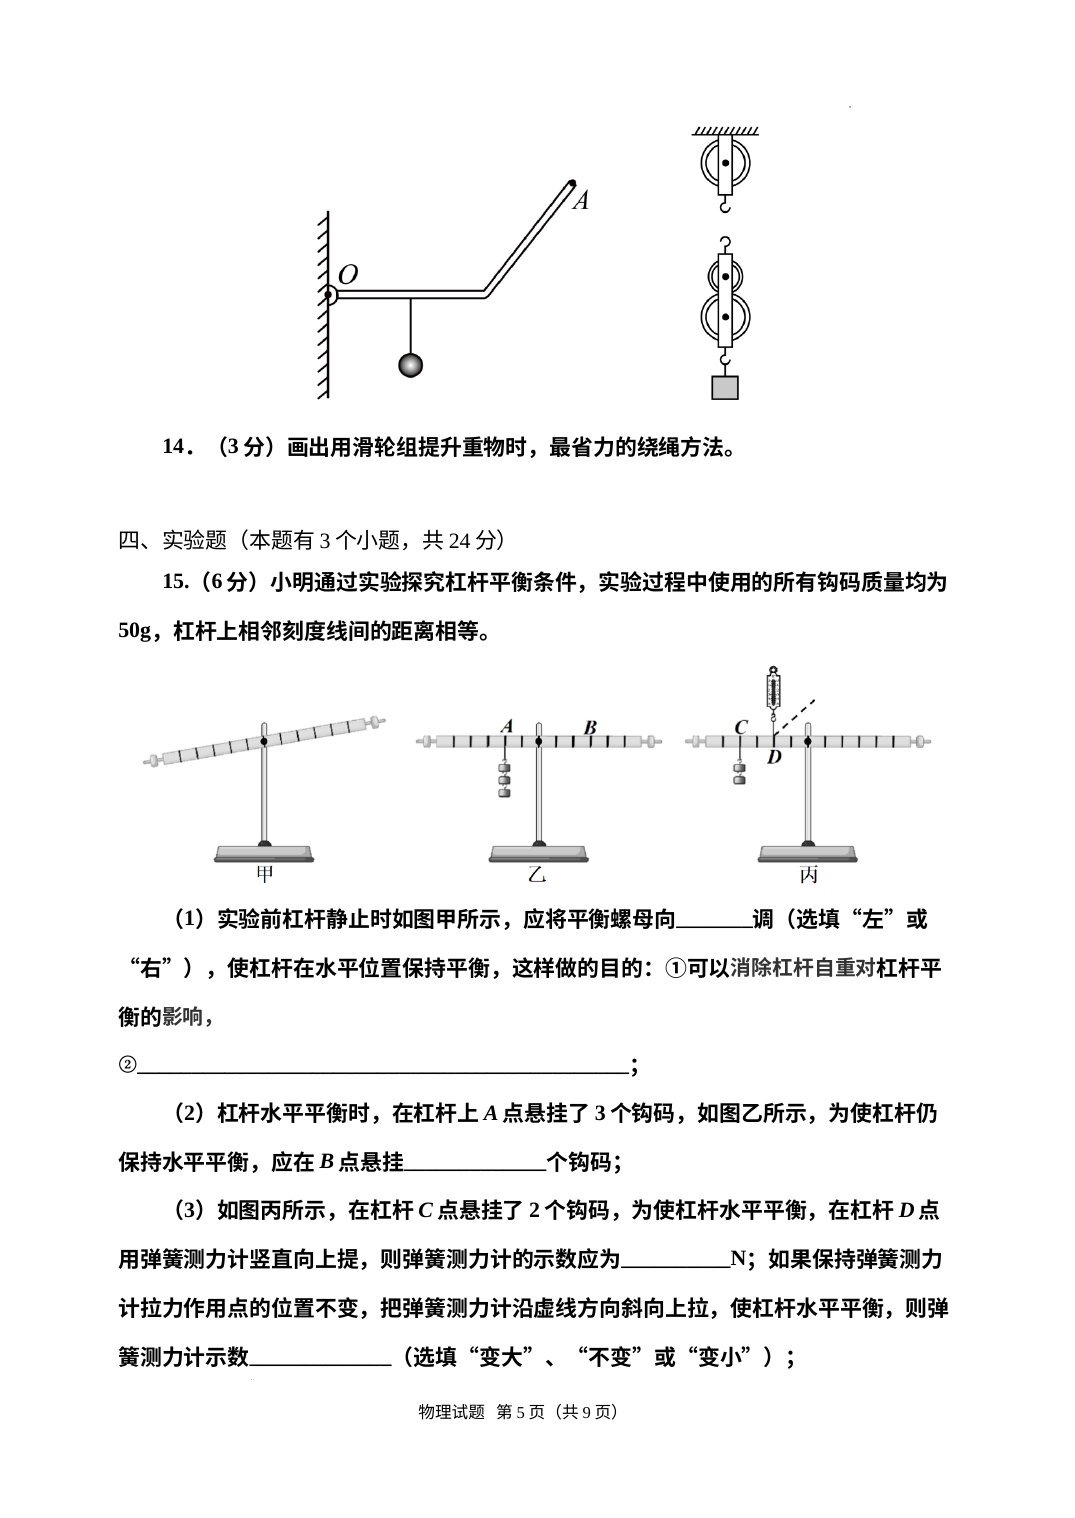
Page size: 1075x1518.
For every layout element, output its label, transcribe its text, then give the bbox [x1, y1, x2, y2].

picture [138, 661, 937, 888]
text ②_____________________________________________； [118, 1047, 957, 1080]
text （3）如图丙所示，在杠杆C点悬挂了2个钩码，为使杠杆水平平衡，在杠杆D点用弹簧测力计竖直向上提，则弹簧测力计的示数应为__________N；如果保持弹簧测力计拉力作用点的位置不变，把弹簧测力计沿虚线方向斜向上拉，使杠杆水平平衡，则弹簧测力计示数_____________（选填“变大”、“不变”或“变小”）； [118, 1193, 957, 1372]
text 15.（6分）小明通过实验探究杠杆平衡条件，实验过程中使用的所有钩码质量均为50g，杠杆上相邻刻度线间的距离相等。 [118, 564, 957, 646]
text （2）杠杆水平平衡时，在杠杆上A点悬挂了3个钩码，如图乙所示，为使杠杆仍保持水平平衡，应在B点悬挂_____________个钩码； [118, 1096, 957, 1177]
text 四、实验题（本题有3个小题，共24分） [118, 523, 957, 555]
text 14．（3分）画出用滑轮组提升重物时，最省力的绕绳方法。 [118, 430, 957, 462]
picture [314, 176, 591, 402]
text （1）实验前杠杆静止时如图甲所示，应将平衡螺母向_______调（选填“左”或“右”），使杠杆在水平位置保持平衡，这样做的目的：①可以消除杠杆自重对杠杆平衡的影响， [118, 902, 957, 1032]
